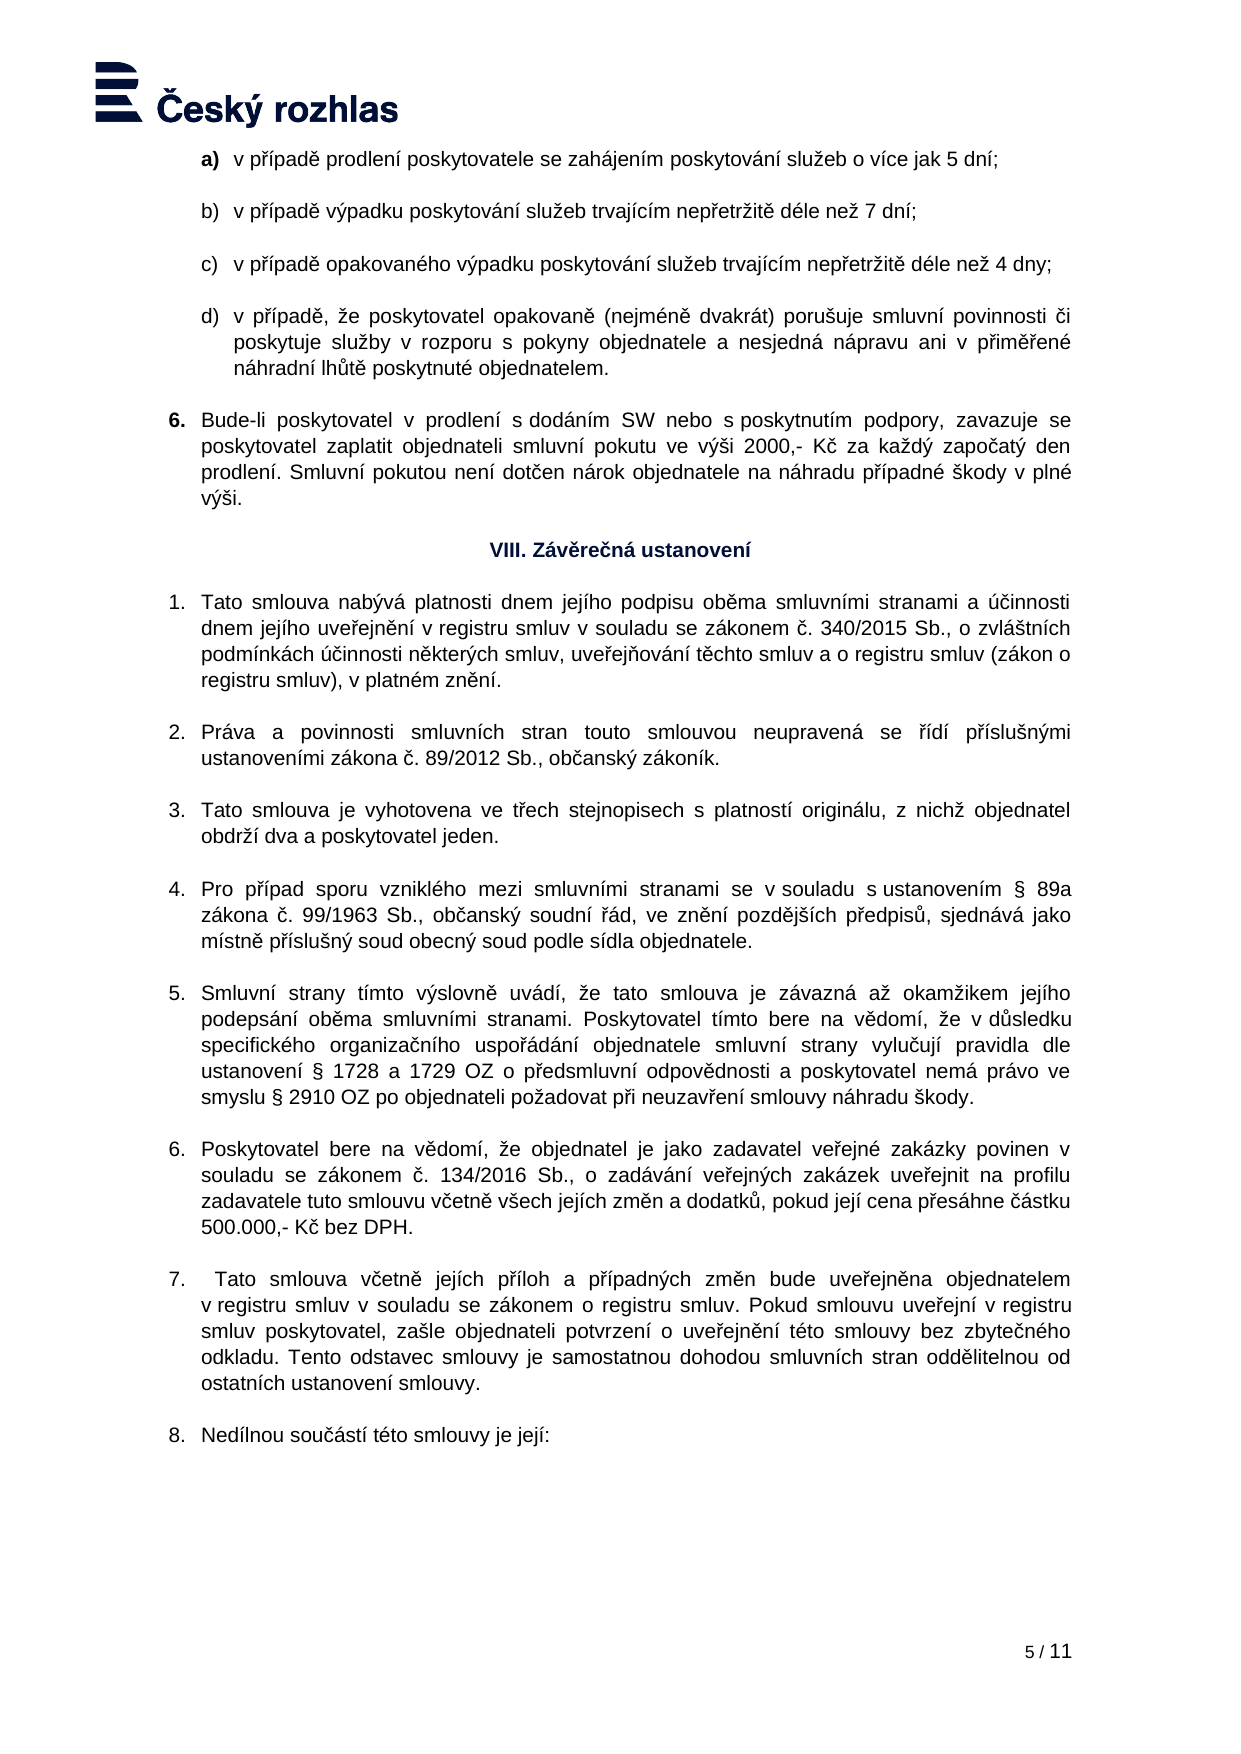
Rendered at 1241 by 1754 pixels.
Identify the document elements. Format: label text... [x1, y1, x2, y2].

list Smluvní strany tímto výslovně uvádí, že tato smlouva je závazná až okamžikem jejího podepsání oběma smluvními stranami. Poskytovatel tímto bere na vědomí, že v důsledku specifického organizačního uspořádání objednatele smluvní strany vylučují pravidla dle ustanovení § 1728 a 1729 OZ o předsmluvní odpovědnosti a poskytovatel nemá právo ve smyslu § 2910 OZ po objednateli požadovat při neuzavření smlouvy náhradu škody. [168, 979, 1072, 1109]
subtitle Závěrečná ustanovení [168, 537, 1072, 563]
list Pro případ sporu vzniklého mezi smluvními stranami se v souladu s ustanovením § 89a zákona č. 99/1963 Sb., občanský soudní řád, ve znění pozdějších předpisů, sjednává jako místně příslušný soud obecný soud podle sídla objednatele. [168, 875, 1072, 953]
list Bude-li poskytovatel v prodlení s dodáním SW nebo s poskytnutím podpory, zavazuje se poskytovatel zaplatit objednateli smluvní pokutu ve výši 2000,- Kč za každý započatý den prodlení. Smluvní pokutou není dotčen nárok objednatele na náhradu případné škody v plné výši. [168, 406, 1072, 511]
list Tato smlouva je vyhotovena ve třech stejnopisech s platností originálu, z nichž objednatel obdrží dva a poskytovatel jeden. [168, 797, 1072, 849]
list Práva a povinnosti smluvních stran touto smlouvou neupravená se řídí příslušnými ustanoveními zákona č. 89/2012 Sb., občanský zákoník. [168, 719, 1072, 771]
list v případě prodlení poskytovatele se zahájením poskytování služeb o více jak 5 dní; [201, 146, 1072, 172]
list Tato smlouva nabývá platnosti dnem jejího podpisu oběma smluvními stranami a účinnosti dnem jejího uveřejnění v registru smluv v souladu se zákonem č. 340/2015 Sb., o zvláštních podmínkách účinnosti některých smluv, uveřejňování těchto smluv a o registru smluv (zákon o registru smluv), v platném znění. [168, 589, 1072, 693]
list v případě výpadku poskytování služeb trvajícím nepřetržitě déle než 7 dní; [201, 198, 1072, 224]
picture [95, 62, 398, 128]
list Nedílnou součástí této smlouvy je její: [168, 1422, 1072, 1448]
list Poskytovatel bere na vědomí, že objednatel je jako zadavatel veřejné zakázky povinen v souladu se zákonem č. 134/2016 Sb., o zadávání veřejných zakázek uveřejnit na profilu zadavatele tuto smlouvu včetně všech jejích změn a dodatků, pokud její cena přesáhne částku 500.000,- Kč bez DPH. [168, 1136, 1072, 1240]
list Tato smlouva včetně jejích příloh a případných změn bude uveřejněna objednatelem v registru smluv v souladu se zákonem o registru smluv. Pokud smlouvu uveřejní v registru smluv poskytovatel, zašle objednateli potvrzení o uveřejnění této smlouvy bez zbytečného odkladu. Tento odstavec smlouvy je samostatnou dohodou smluvních stran oddělitelnou od ostatních ustanovení smlouvy. [168, 1266, 1072, 1396]
list v případě, že poskytovatel opakovaně (nejméně dvakrát) porušuje smluvní povinnosti či poskytuje služby v rozporu s pokyny objednatele a nesjedná nápravu ani v přiměřené náhradní lhůtě poskytnuté objednatelem. [201, 302, 1072, 380]
list v případě opakovaného výpadku poskytování služeb trvajícím nepřetržitě déle než 4 dny; [201, 250, 1072, 276]
